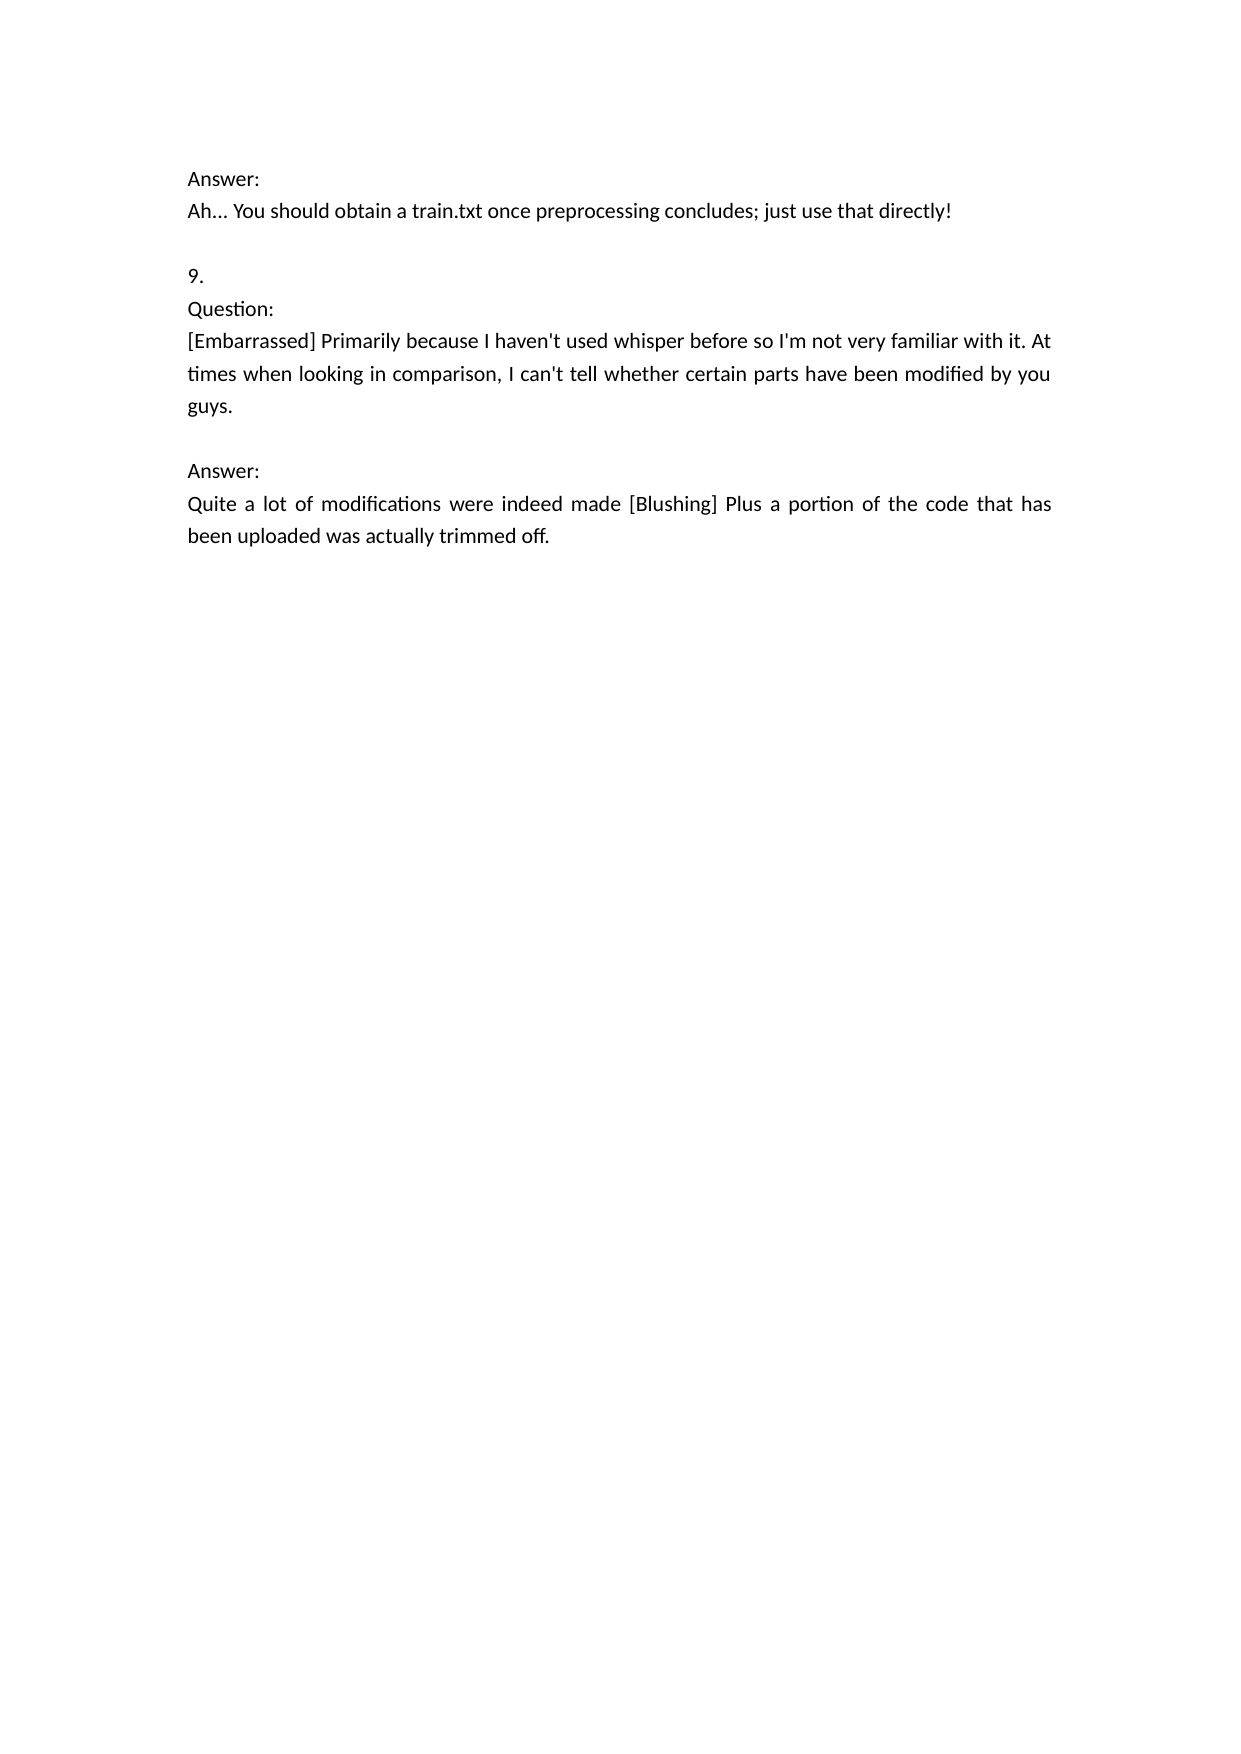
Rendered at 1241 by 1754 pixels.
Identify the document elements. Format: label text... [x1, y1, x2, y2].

text [Embarrassed] Primarily because I haven't used whisper before so I'm not very familiar with it. At times when looking in comparison, I can't tell whether certain parts have been modified by you guys. [187, 324, 1053, 422]
text Quite a lot of modifications were indeed made [Blushing] Plus a portion of the code that has been uploaded was actually trimmed off. [187, 487, 1053, 552]
text Answer: [187, 162, 1053, 194]
text 9. [187, 259, 1053, 292]
text Answer: [187, 454, 1053, 487]
text Ah... You should obtain a train.txt once preprocessing concludes; just use that directly! [187, 194, 1053, 227]
text Question: [187, 292, 1053, 324]
